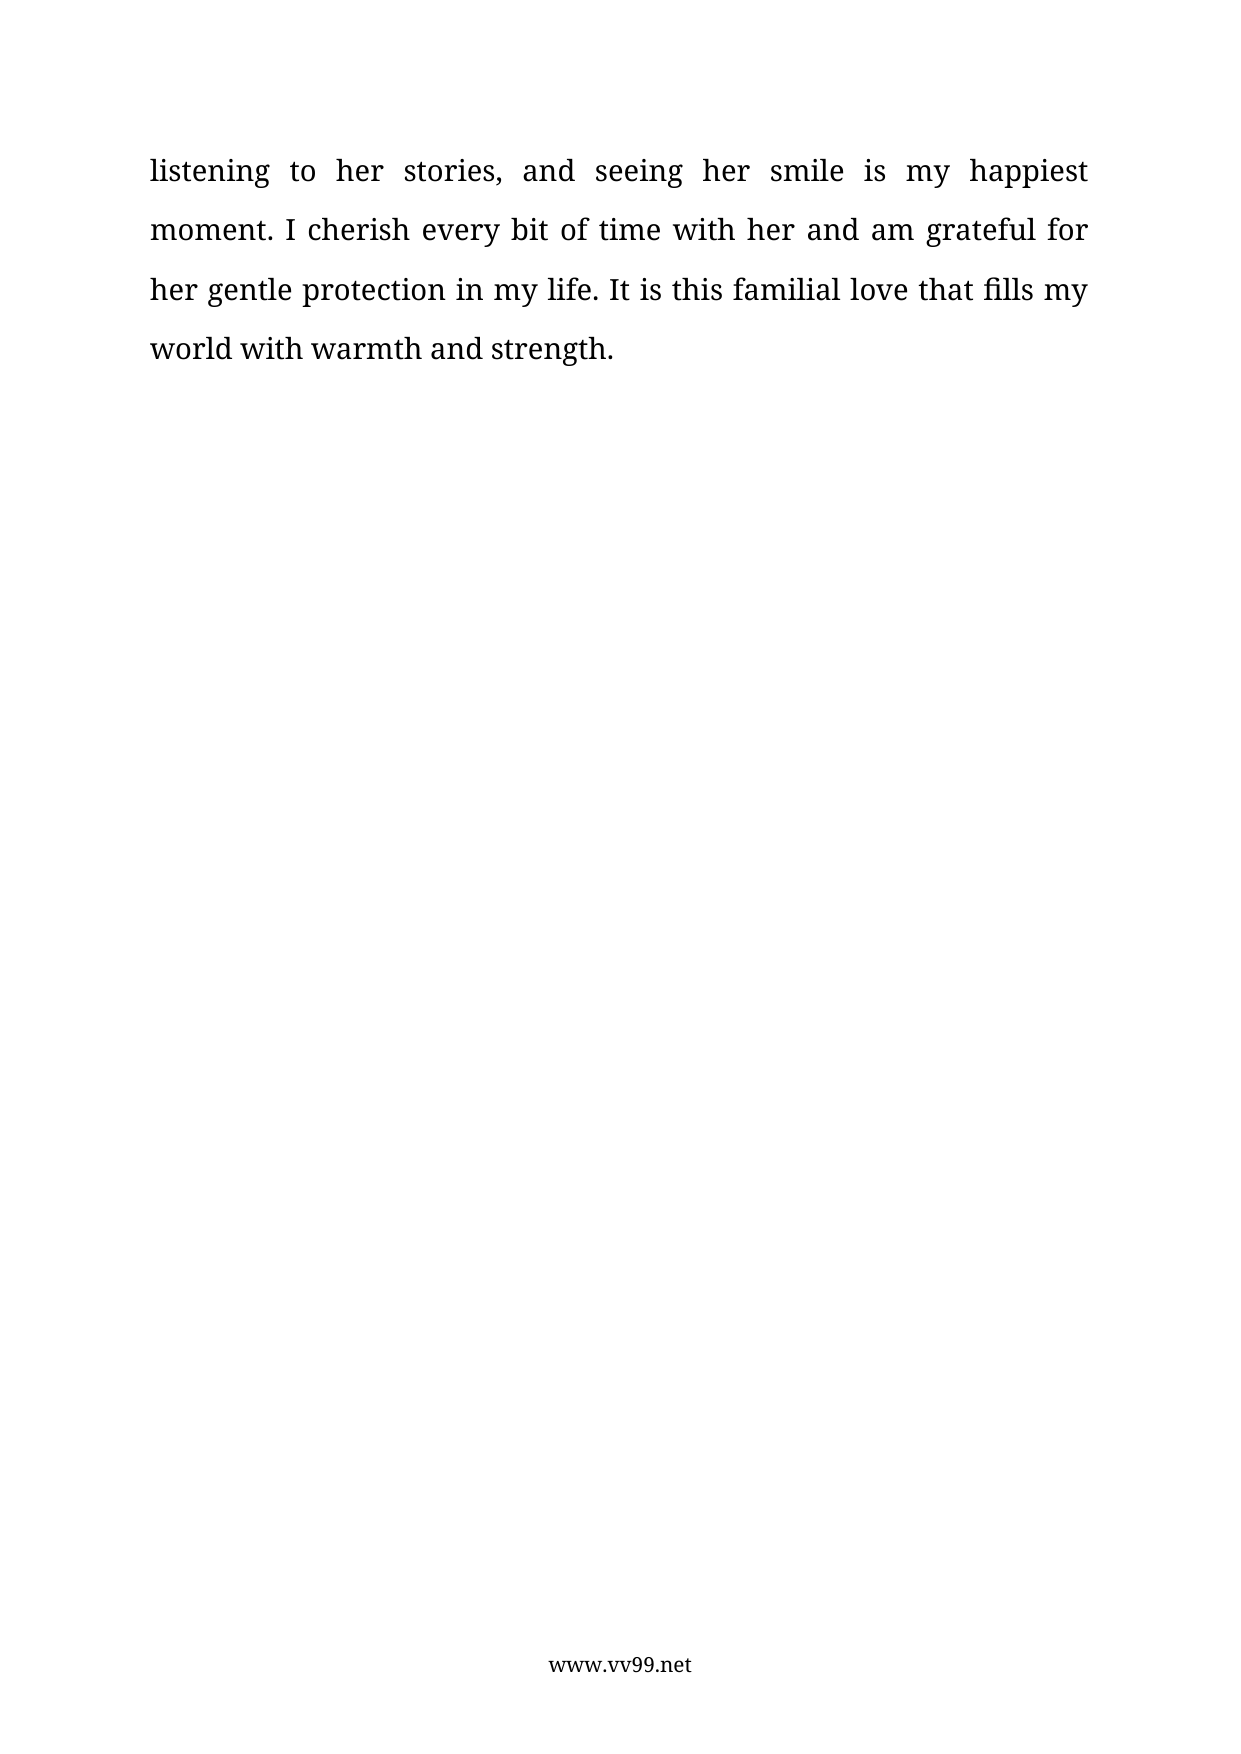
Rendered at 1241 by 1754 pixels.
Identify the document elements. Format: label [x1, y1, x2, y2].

text [150, 150, 1090, 368]
